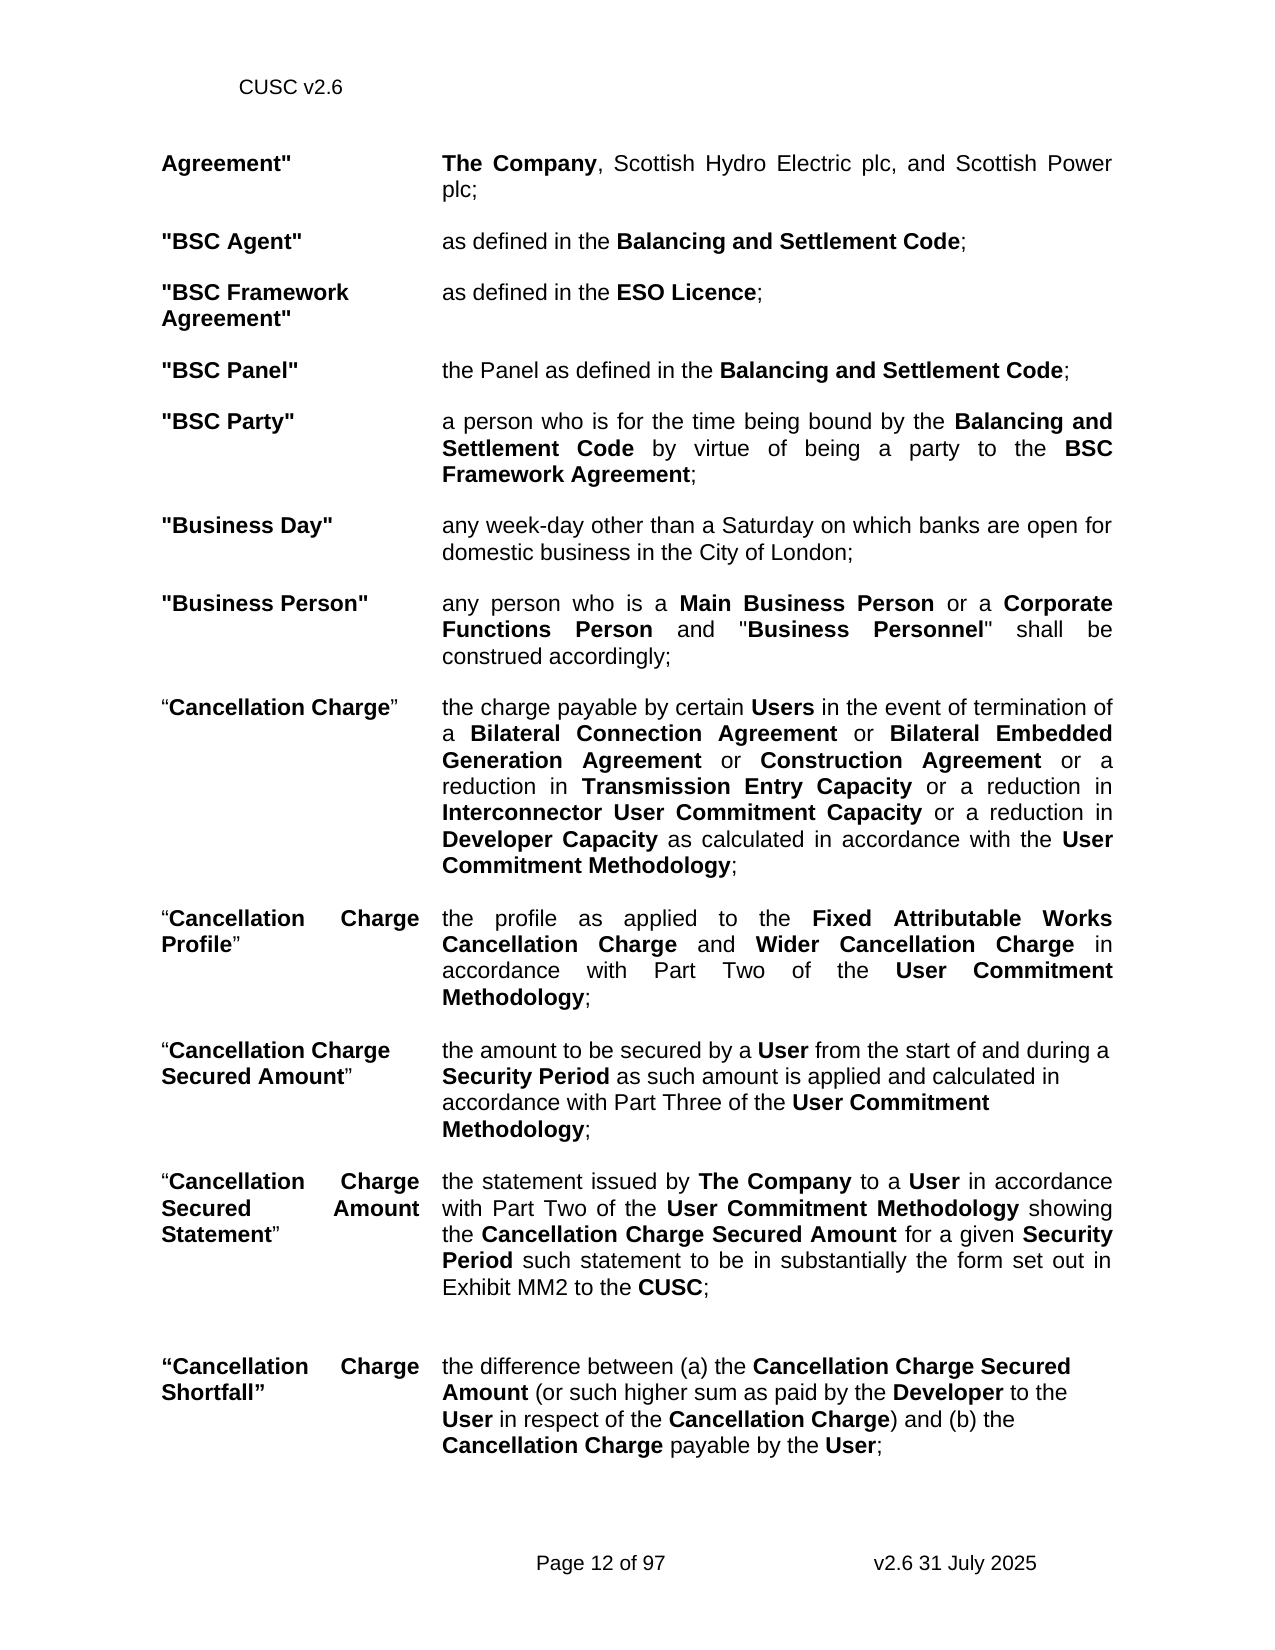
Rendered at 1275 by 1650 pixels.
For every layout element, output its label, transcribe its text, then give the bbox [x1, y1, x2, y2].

table_cell "BSC Panel" [150, 357, 431, 408]
table_cell the statement issued by The Company to a User in accordance with Part Two of the User Commitment Methodology showing the Cancellation Charge Secured Amount for a given Security Period such statement to be in substantially the form set out in Exhibit MM2 to the CUSC; [431, 1168, 1124, 1353]
table_cell any week-day other than a Saturday on which banks are open for domestic business in the City of London; [431, 512, 1124, 590]
table_cell “Cancellation Charge Profile” [150, 905, 431, 1037]
table_cell any person who is a Main Business Person or a Corporate Functions Person and "Business Personnel" shall be construed accordingly; [431, 590, 1124, 694]
table_cell the charge payable by certain Users in the event of termination of a Bilateral Connection Agreement or Bilateral Embedded Generation Agreement or Construction Agreement or a reduction in Transmission Entry Capacity or a reduction in Interconnector User Commitment Capacity or a reduction in Developer Capacity as calculated in accordance with the User Commitment Methodology; [431, 694, 1124, 905]
table_cell "BSC Agent" [150, 228, 431, 279]
table_cell "Business Day" [150, 512, 431, 590]
table_cell “Cancellation Charge Secured Amount Statement” [150, 1168, 431, 1353]
table_cell the difference between (a) the Cancellation Charge Secured Amount (or such higher sum as paid by the Developer to the User in respect of the Cancellation Charge) and (b) the Cancellation Charge payable by the User; [431, 1353, 1124, 1484]
table_cell "BSC Framework Agreement" [150, 279, 431, 357]
table_cell “Cancellation Charge Shortfall” [150, 1353, 431, 1484]
table_cell the profile as applied to the Fixed Attributable Works Cancellation Charge and Wider Cancellation Charge in accordance with Part Two of the User Commitment Methodology; [431, 905, 1124, 1037]
table_cell the amount to be secured by a User from the start of and during a Security Period as such amount is applied and calculated in accordance with Part Three of the User Commitment Methodology; [431, 1037, 1124, 1168]
table_cell "Business Person" [150, 590, 431, 694]
table_cell a person who is for the time being bound by the Balancing and Settlement Code by virtue of being a party to the BSC Framework Agreement; [431, 408, 1124, 512]
table_cell as defined in the Balancing and Settlement Code; [431, 228, 1124, 279]
table_cell “Cancellation Charge” [150, 694, 431, 905]
table_cell "BSC Party" [150, 408, 431, 512]
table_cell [150, 150, 431, 228]
table_cell as defined in the ESO Licence; [431, 279, 1124, 357]
table_cell “Cancellation Charge Secured Amount” [150, 1037, 431, 1168]
table_cell the Panel as defined in the Balancing and Settlement Code; [431, 357, 1124, 408]
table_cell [431, 150, 1124, 228]
